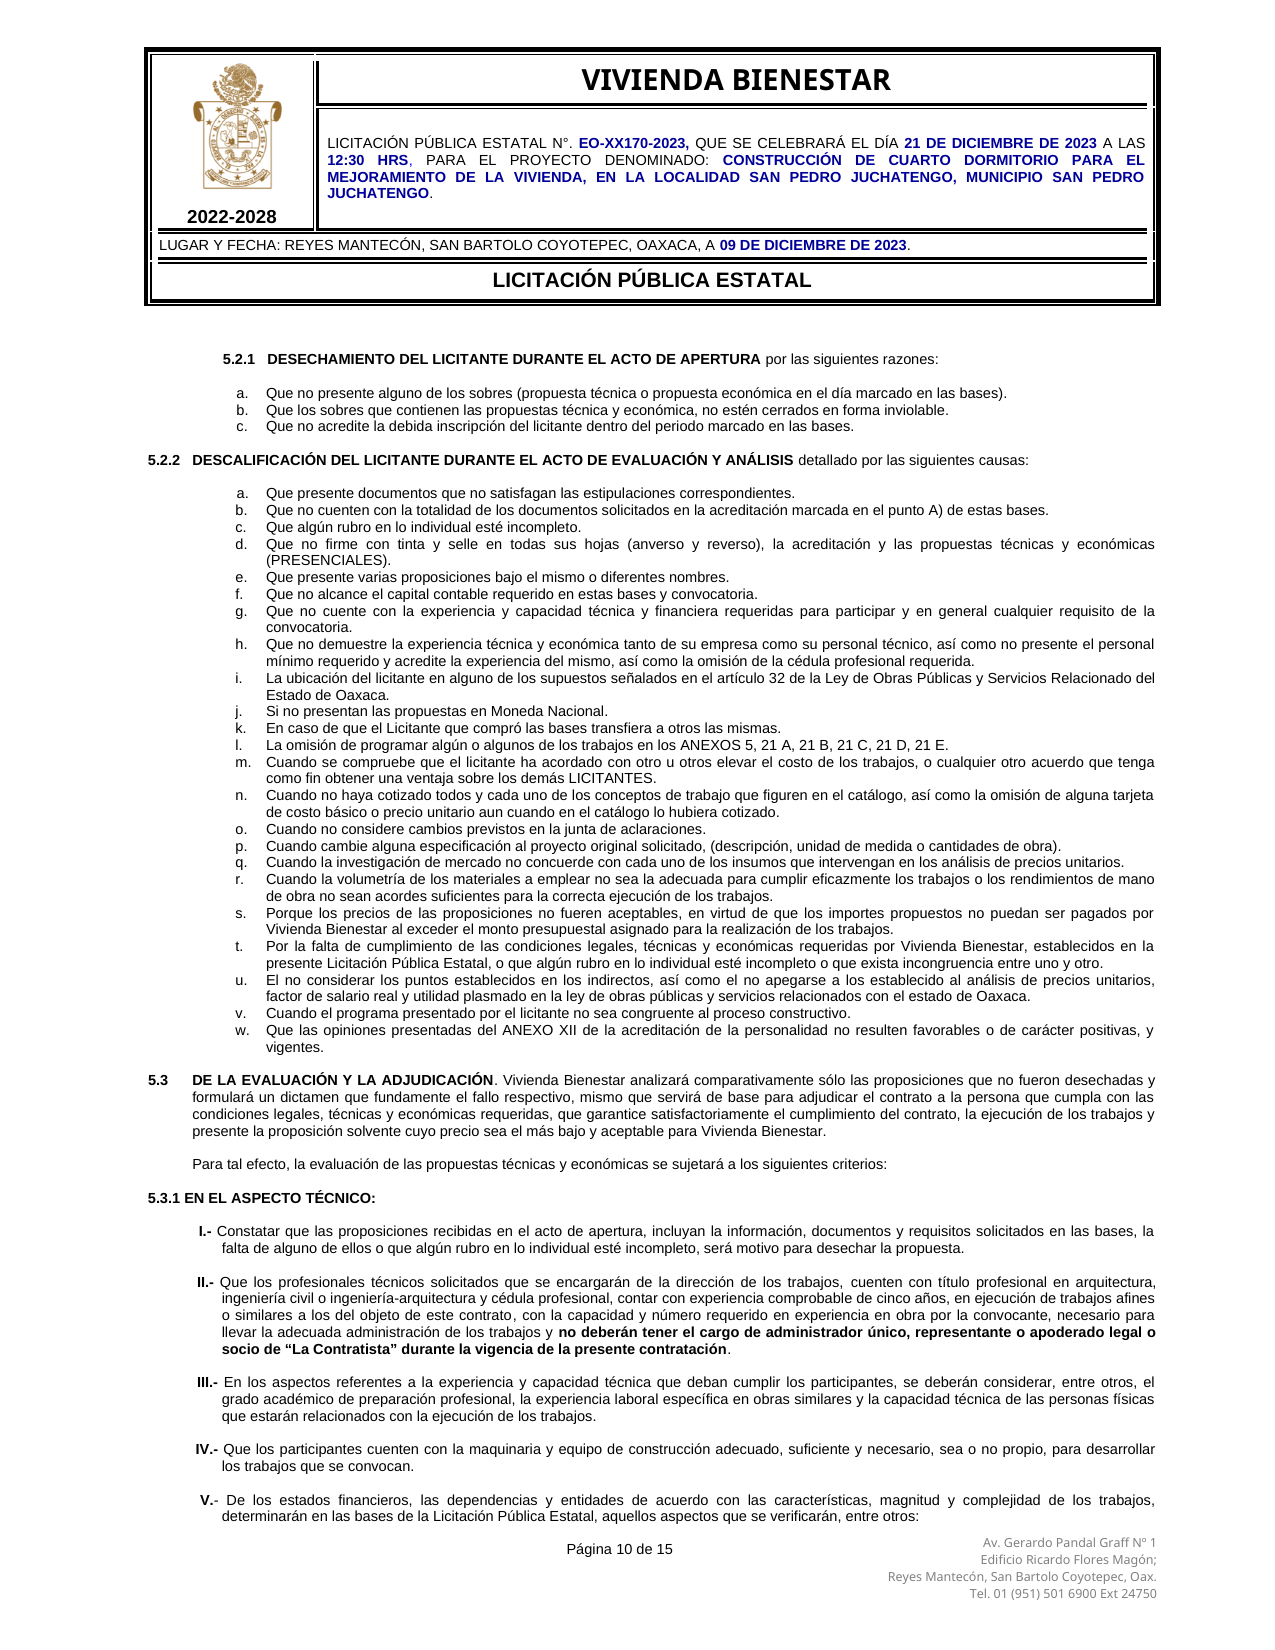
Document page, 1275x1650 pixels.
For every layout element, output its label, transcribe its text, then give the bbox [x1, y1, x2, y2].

list Cuando cambie alguna especificación al proyecto original solicitado, (descripción, unidad de medida o cantidades de obra). [235, 837, 1157, 854]
list 5.2.1 DESECHAMIENTO DEL LICITANTE DURANTE EL ACTO DE APERTURA por las siguientes razones: [162, 351, 1157, 368]
list Que presente varias proposiciones bajo el mismo o diferentes nombres. [235, 569, 1157, 586]
list Que no alcance el capital contable requerido en estas bases y convocatoria. [235, 586, 1157, 602]
text 5.2.2 DESCALIFICACIÓN DEL LICITANTE DURANTE EL ACTO DE EVALUACIÓN Y ANÁLISIS detallado por las siguientes causas: [148, 451, 1157, 468]
text 5.3.1 EN EL ASPECTO TÉCNICO: [148, 1189, 1157, 1206]
text II.- Que los profesionales técnicos solicitados que se encargarán de la dirección de los trabajos, cuenten con título profesional en arquitectura, ingeniería civil o ingeniería-arquitectura y cédula profesional, contar con experiencia comprobable de cinco años, en ejecución de trabajos afines o similares a los del objeto de este contrato, con la capacidad y número requerido en experiencia en obra por la convocante, necesario para llevar la adecuada administración de los trabajos y no deberán tener el cargo de administrador único, representante o apoderado legal o socio de “La Contratista” durante la vigencia de la presente contratación. [197, 1273, 1157, 1357]
list El no considerar los puntos establecidos en los indirectos, así como el no apegarse a los establecido al análisis de precios unitarios, factor de salario real y utilidad plasmado en la ley de obras públicas y servicios relacionados con el estado de Oaxaca. [235, 971, 1157, 1005]
list Cuando la investigación de mercado no concuerde con cada uno de los insumos que intervengan en los análisis de precios unitarios. [235, 854, 1157, 871]
text V.- De los estados financieros, las dependencias y entidades de acuerdo con las características, magnitud y complejidad de los trabajos, determinarán en las bases de la Licitación Pública Estatal, aquellos aspectos que se verificarán, entre otros: [200, 1491, 1157, 1525]
list Cuando no haya cotizado todos y cada uno de los conceptos de trabajo que figuren en el catálogo, así como la omisión de alguna tarjeta de costo básico o precio unitario aun cuando en el catálogo lo hubiera cotizado. [235, 787, 1157, 820]
list En caso de que el Licitante que compró las bases transfiera a otros las mismas. [235, 720, 1157, 737]
list Cuando el programa presentado por el licitante no sea congruente al proceso constructivo. [235, 1005, 1157, 1022]
list Que algún rubro en lo individual esté incompleto. [235, 518, 1157, 535]
list Que no demuestre la experiencia técnica y económica tanto de su empresa como su personal técnico, así como no presente el personal mínimo requerido y acredite la experiencia del mismo, así como la omisión de la cédula profesional requerida. [235, 636, 1157, 669]
list Por la falta de cumplimiento de las condiciones legales, técnicas y económicas requeridas por Vivienda Bienestar, establecidos en la presente Licitación Pública Estatal, o que algún rubro en lo individual esté incompleto o que exista incongruencia entre uno y otro. [235, 938, 1157, 971]
list Que no cuente con la experiencia y capacidad técnica y financiera requeridas para participar y en general cualquier requisito de la convocatoria. [235, 602, 1157, 636]
list Que no cuenten con la totalidad de los documentos solicitados en la acreditación marcada en el punto A) de estas bases. [235, 502, 1157, 518]
text IV.- Que los participantes cuenten con la maquinaria y equipo de construcción adecuado, suficiente y necesario, sea o no propio, para desarrollar los trabajos que se convocan. [195, 1441, 1157, 1474]
list Cuando la volumetría de los materiales a emplear no sea la adecuada para cumplir eficazmente los trabajos o los rendimientos de mano de obra no sean acordes suficientes para la correcta ejecución de los trabajos. [235, 871, 1157, 904]
text Para tal efecto, la evaluación de las propuestas técnicas y económicas se sujetará a los siguientes criterios: [192, 1156, 1157, 1173]
list Porque los precios de las proposiciones no fueren aceptables, en virtud de que los importes propuestos no puedan ser pagados por Vivienda Bienestar al exceder el monto presupuestal asignado para la realización de los trabajos. [235, 904, 1157, 938]
list Si no presentan las propuestas en Moneda Nacional. [235, 703, 1157, 720]
picture [187, 59, 285, 188]
list La omisión de programar algún o algunos de los trabajos en los ANEXOS 5, 21 A, 21 B, 21 C, 21 D, 21 E. [235, 737, 1157, 753]
list Que no acredite la debida inscripción del licitante dentro del periodo marcado en las bases. [236, 418, 1157, 435]
list Cuando se compruebe que el licitante ha acordado con otro u otros elevar el costo de los trabajos, o cualquier otro acuerdo que tenga como fin obtener una ventaja sobre los demás LICITANTES. [235, 753, 1157, 787]
list Que los sobres que contienen las propuestas técnica y económica, no estén cerrados en forma inviolable. [236, 401, 1157, 418]
list La ubicación del licitante en alguno de los supuestos señalados en el artículo 32 de la Ley de Obras Públicas y Servicios Relacionado del Estado de Oaxaca. [235, 669, 1157, 703]
list DE LA EVALUACIÓN Y LA ADJUDICACIÓN. Vivienda Bienestar analizará comparativamente sólo las proposiciones que no fueron desechadas y formulará un dictamen que fundamente el fallo respectivo, mismo que servirá de base para adjudicar el contrato a la persona que cumpla con las condiciones legales, técnicas y económicas requeridas, que garantice satisfactoriamente el cumplimiento del contrato, la ejecución de los trabajos y presente la proposición solvente cuyo precio sea el más bajo y aceptable para Vivienda Bienestar. [148, 1072, 1157, 1139]
list Cuando no considere cambios previstos en la junta de aclaraciones. [235, 820, 1157, 837]
list Que presente documentos que no satisfagan las estipulaciones correspondientes. [236, 485, 1157, 502]
text I.- Constatar que las proposiciones recibidas en el acto de apertura, incluyan la información, documentos y requisitos solicitados en las bases, la falta de alguno de ellos o que algún rubro en lo individual esté incompleto, será motivo para desechar la propuesta. [198, 1223, 1157, 1256]
list Que no presente alguno de los sobres (propuesta técnica o propuesta económica en el día marcado en las bases). [236, 384, 1157, 401]
list Que las opiniones presentadas del ANEXO XII de la acreditación de la personalidad no resulten favorables o de carácter positivas, y vigentes. [235, 1022, 1157, 1055]
list Que no firme con tinta y selle en todas sus hojas (anverso y reverso), la acreditación y las propuestas técnicas y económicas (PRESENCIALES). [235, 535, 1157, 569]
text III.- En los aspectos referentes a la experiencia y capacidad técnica que deban cumplir los participantes, se deberán considerar, entre otros, el grado académico de preparación profesional, la experiencia laboral específica en obras similares y la capacidad técnica de las personas físicas que estarán relacionados con la ejecución de los trabajos. [197, 1374, 1157, 1424]
